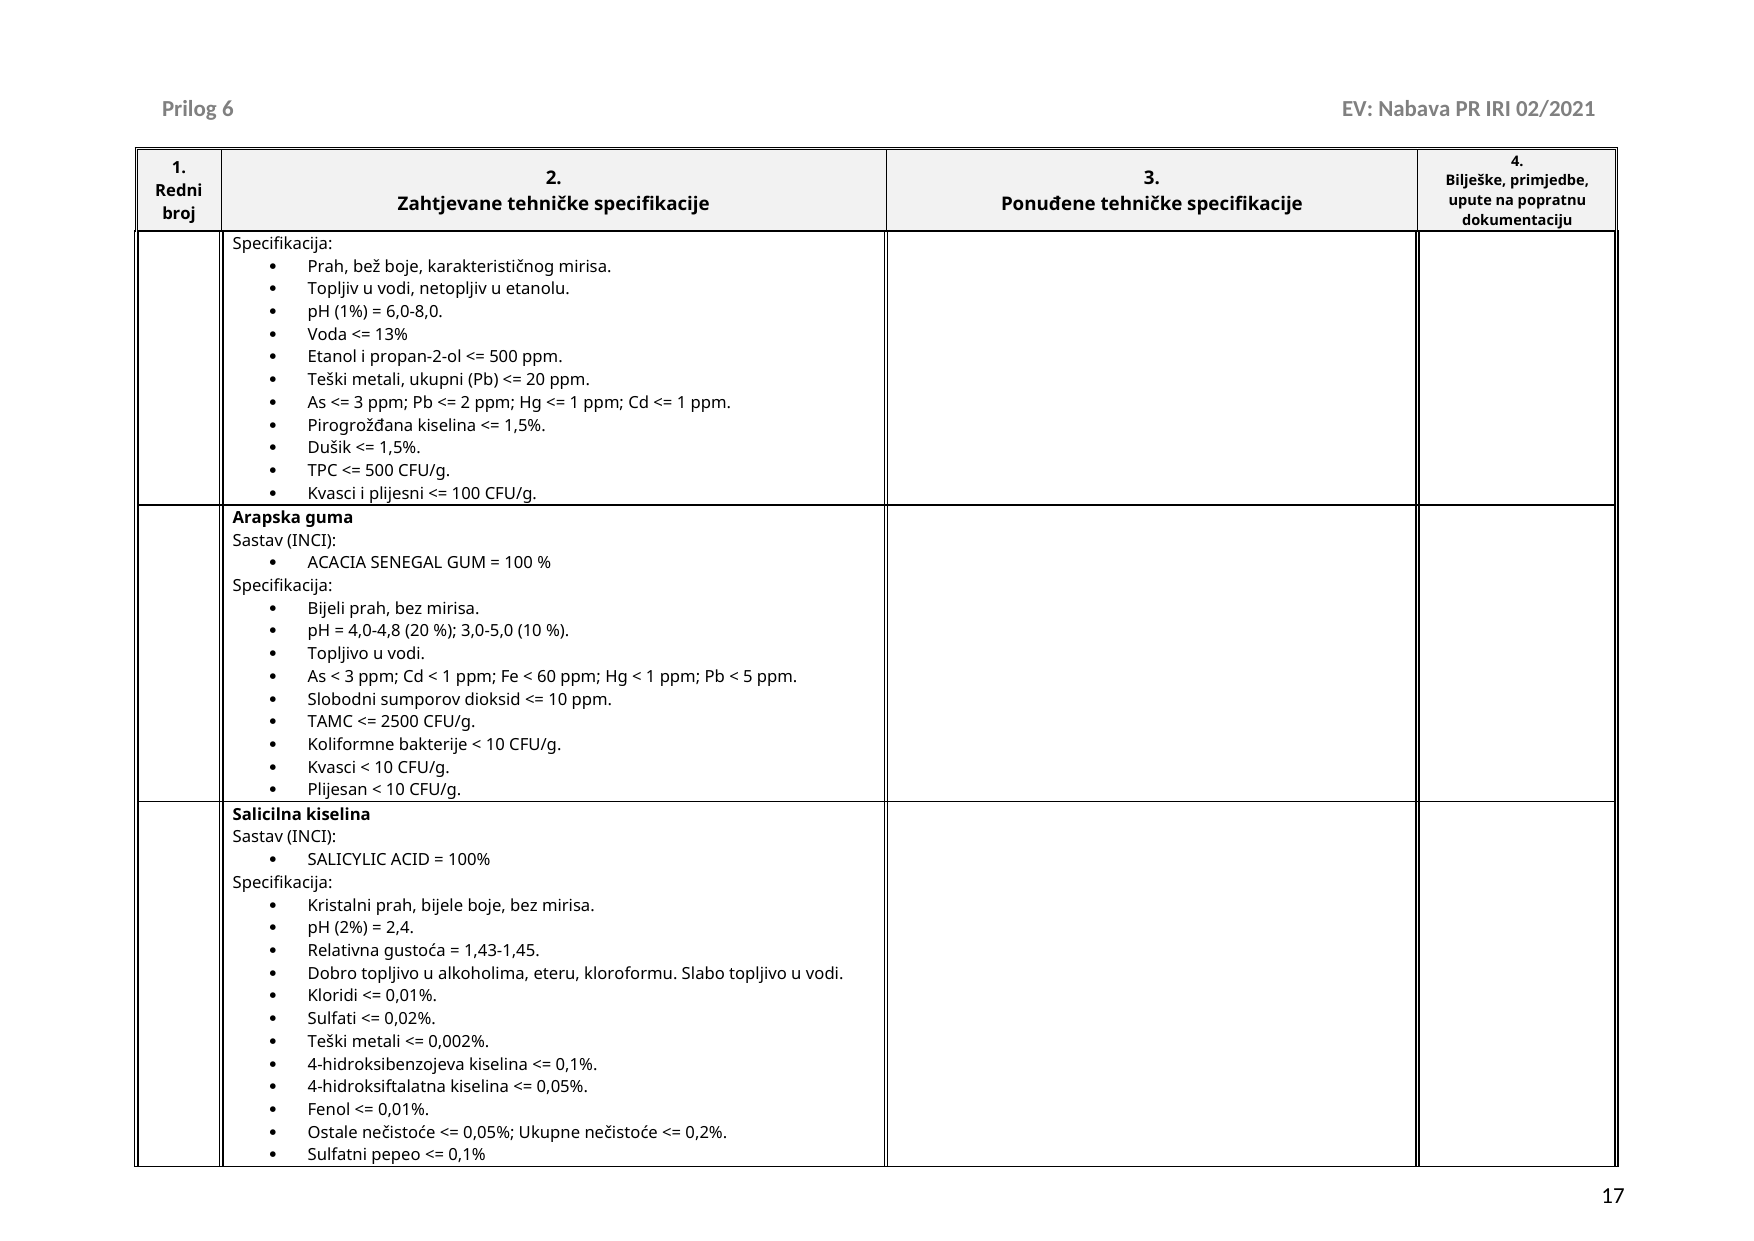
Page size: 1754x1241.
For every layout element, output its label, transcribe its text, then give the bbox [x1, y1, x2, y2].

table_cell [888, 232, 1415, 504]
table_header 2. Zahtjevane tehničke specifikacije [222, 150, 886, 230]
table_header 3. Ponuđene tehničke specifikacije [887, 150, 1417, 230]
table_header 4. Bilješke, primjedbe, upute na popratnu dokumentaciju [1418, 150, 1615, 230]
table_cell [888, 506, 1415, 801]
table_cell [139, 232, 219, 504]
table_cell [1420, 232, 1614, 504]
table_cell [1420, 506, 1614, 801]
table_cell [139, 506, 219, 801]
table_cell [224, 232, 884, 504]
table_cell [1420, 802, 1614, 1166]
table_header 1. Redni broj [138, 150, 221, 230]
table_cell Salicilna kiselina Sastav (INCI): SALICYLIC ACID = 100% Specifikacija: Kristalni prah, bijele boje, bez mirisa. pH (2%) = 2,4. Relativna gustoća = 1,43-1,45. Dobro topljivo u alkoholima, eteru, kloroformu. Slabo topljivo u vodi. Kloridi <= 0,01%. Sulfati <= 0,02%. Teški metali <= 0,002%. 4-hidroksibenzojeva kiselina <= 0,1%. 4-hidroksiftalatna kiselina <= 0,05%. Fenol <= 0,01%. Ostale nečistoće <= 0,05%; Ukupne nečistoće <= 0,2%. Sulfatni pepeo <= 0,1% [224, 802, 884, 1166]
table_cell [139, 802, 219, 1166]
table_cell [888, 802, 1415, 1166]
table_cell Arapska guma Sastav (INCI): ACACIA SENEGAL GUM = 100 % Specifikacija: Bijeli prah, bez mirisa. pH = 4,0-4,8 (20 %); 3,0-5,0 (10 %). Topljivo u vodi. As < 3 ppm; Cd < 1 ppm; Fe < 60 ppm; Hg < 1 ppm; Pb < 5 ppm. Slobodni sumporov dioksid <= 10 ppm. TAMC <= 2500 CFU/g. Koliformne bakterije < 10 CFU/g. Kvasci < 10 CFU/g. Plijesan < 10 CFU/g. [224, 506, 884, 801]
